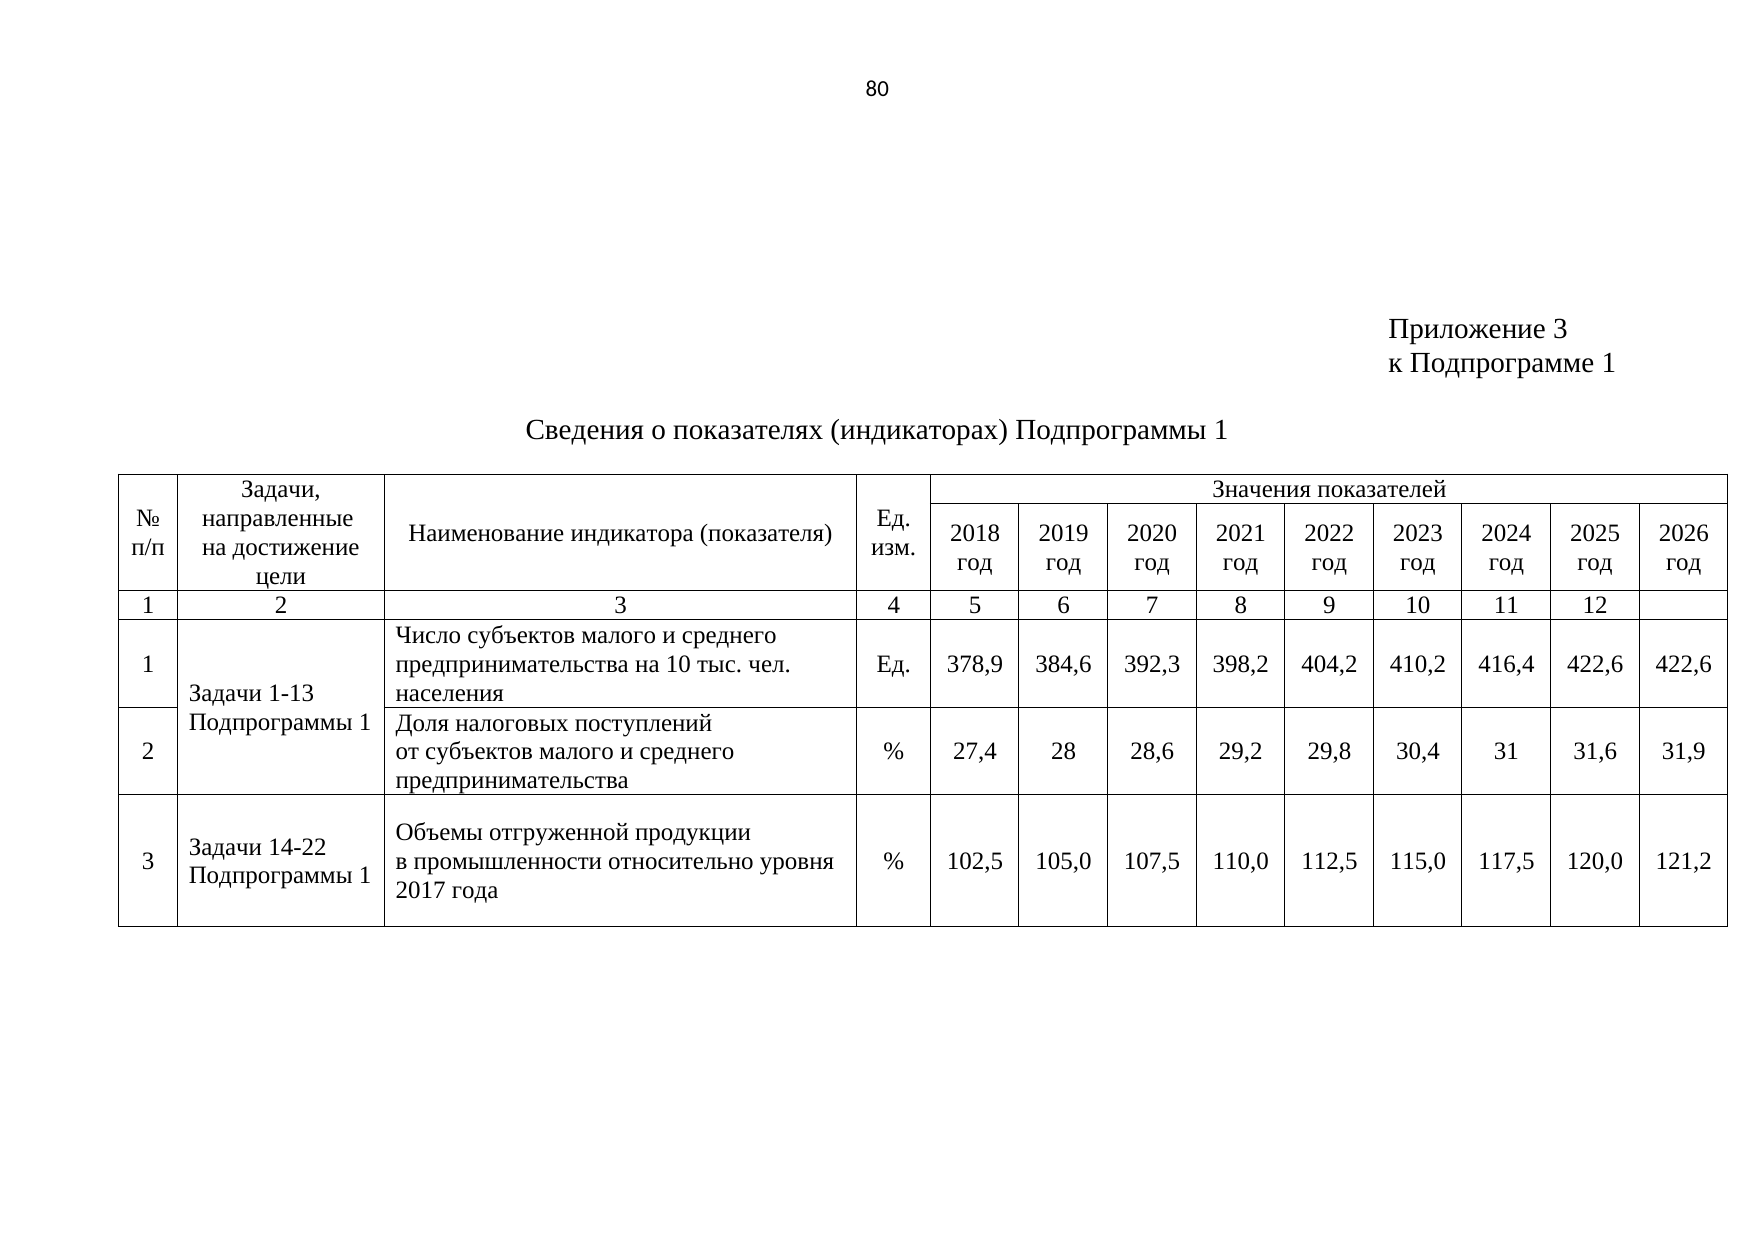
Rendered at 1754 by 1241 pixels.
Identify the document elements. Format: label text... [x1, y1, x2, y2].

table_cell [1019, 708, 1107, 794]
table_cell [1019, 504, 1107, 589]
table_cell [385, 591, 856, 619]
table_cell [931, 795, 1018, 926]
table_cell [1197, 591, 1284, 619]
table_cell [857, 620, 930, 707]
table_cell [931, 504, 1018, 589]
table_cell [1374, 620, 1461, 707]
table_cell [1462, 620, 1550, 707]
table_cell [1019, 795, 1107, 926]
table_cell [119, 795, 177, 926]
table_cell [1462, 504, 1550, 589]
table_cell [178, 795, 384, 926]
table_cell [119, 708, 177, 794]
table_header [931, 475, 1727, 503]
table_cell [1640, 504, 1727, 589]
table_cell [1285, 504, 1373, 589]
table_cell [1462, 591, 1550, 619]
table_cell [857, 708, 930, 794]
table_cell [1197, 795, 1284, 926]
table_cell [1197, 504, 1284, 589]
text Сведения о показателях (индикаторах) Подпрограммы 1 [118, 412, 1636, 446]
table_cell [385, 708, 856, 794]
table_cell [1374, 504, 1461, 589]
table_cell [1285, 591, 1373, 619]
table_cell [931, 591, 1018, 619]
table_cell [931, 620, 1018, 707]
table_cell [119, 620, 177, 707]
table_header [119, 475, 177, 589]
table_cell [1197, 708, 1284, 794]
text Приложение 3 к Подпрограмме 1 [1388, 311, 1636, 378]
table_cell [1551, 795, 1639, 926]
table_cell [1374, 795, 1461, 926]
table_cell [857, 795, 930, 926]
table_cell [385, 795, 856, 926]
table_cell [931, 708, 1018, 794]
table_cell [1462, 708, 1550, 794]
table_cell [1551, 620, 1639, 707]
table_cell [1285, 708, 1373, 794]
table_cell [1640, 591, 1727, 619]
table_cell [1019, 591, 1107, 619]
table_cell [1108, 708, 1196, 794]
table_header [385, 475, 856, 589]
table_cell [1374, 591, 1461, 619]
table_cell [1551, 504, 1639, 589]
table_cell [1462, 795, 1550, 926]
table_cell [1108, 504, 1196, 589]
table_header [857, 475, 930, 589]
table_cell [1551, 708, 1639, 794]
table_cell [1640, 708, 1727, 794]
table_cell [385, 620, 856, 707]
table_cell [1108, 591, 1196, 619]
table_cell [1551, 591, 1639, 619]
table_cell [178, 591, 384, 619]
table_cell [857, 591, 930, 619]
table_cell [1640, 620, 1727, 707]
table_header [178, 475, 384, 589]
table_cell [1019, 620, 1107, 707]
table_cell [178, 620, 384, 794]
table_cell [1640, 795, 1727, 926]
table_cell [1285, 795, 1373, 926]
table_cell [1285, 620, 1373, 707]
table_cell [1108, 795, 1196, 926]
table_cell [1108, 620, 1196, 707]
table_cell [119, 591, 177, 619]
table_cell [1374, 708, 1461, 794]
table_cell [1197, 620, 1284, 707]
